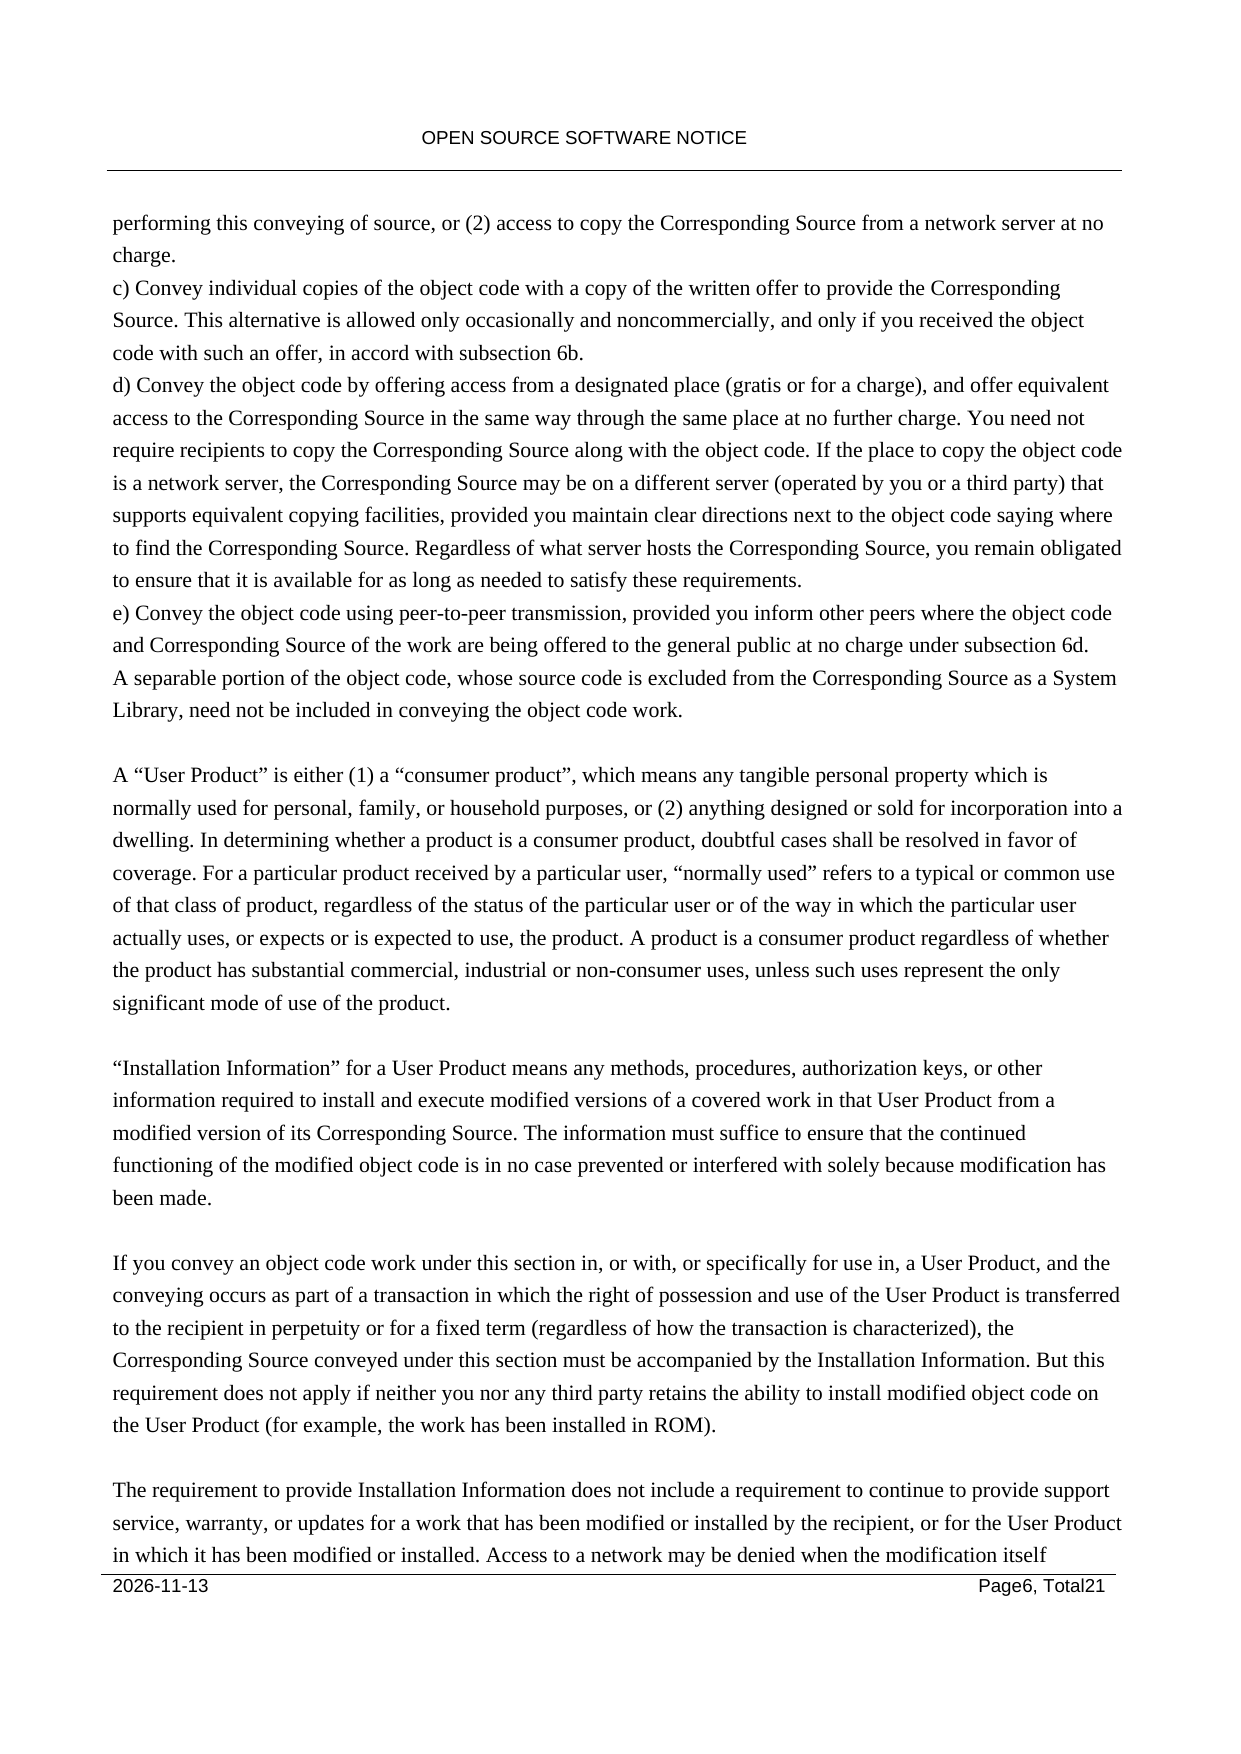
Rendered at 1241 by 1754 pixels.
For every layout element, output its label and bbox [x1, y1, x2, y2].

text [112, 206, 1128, 1571]
